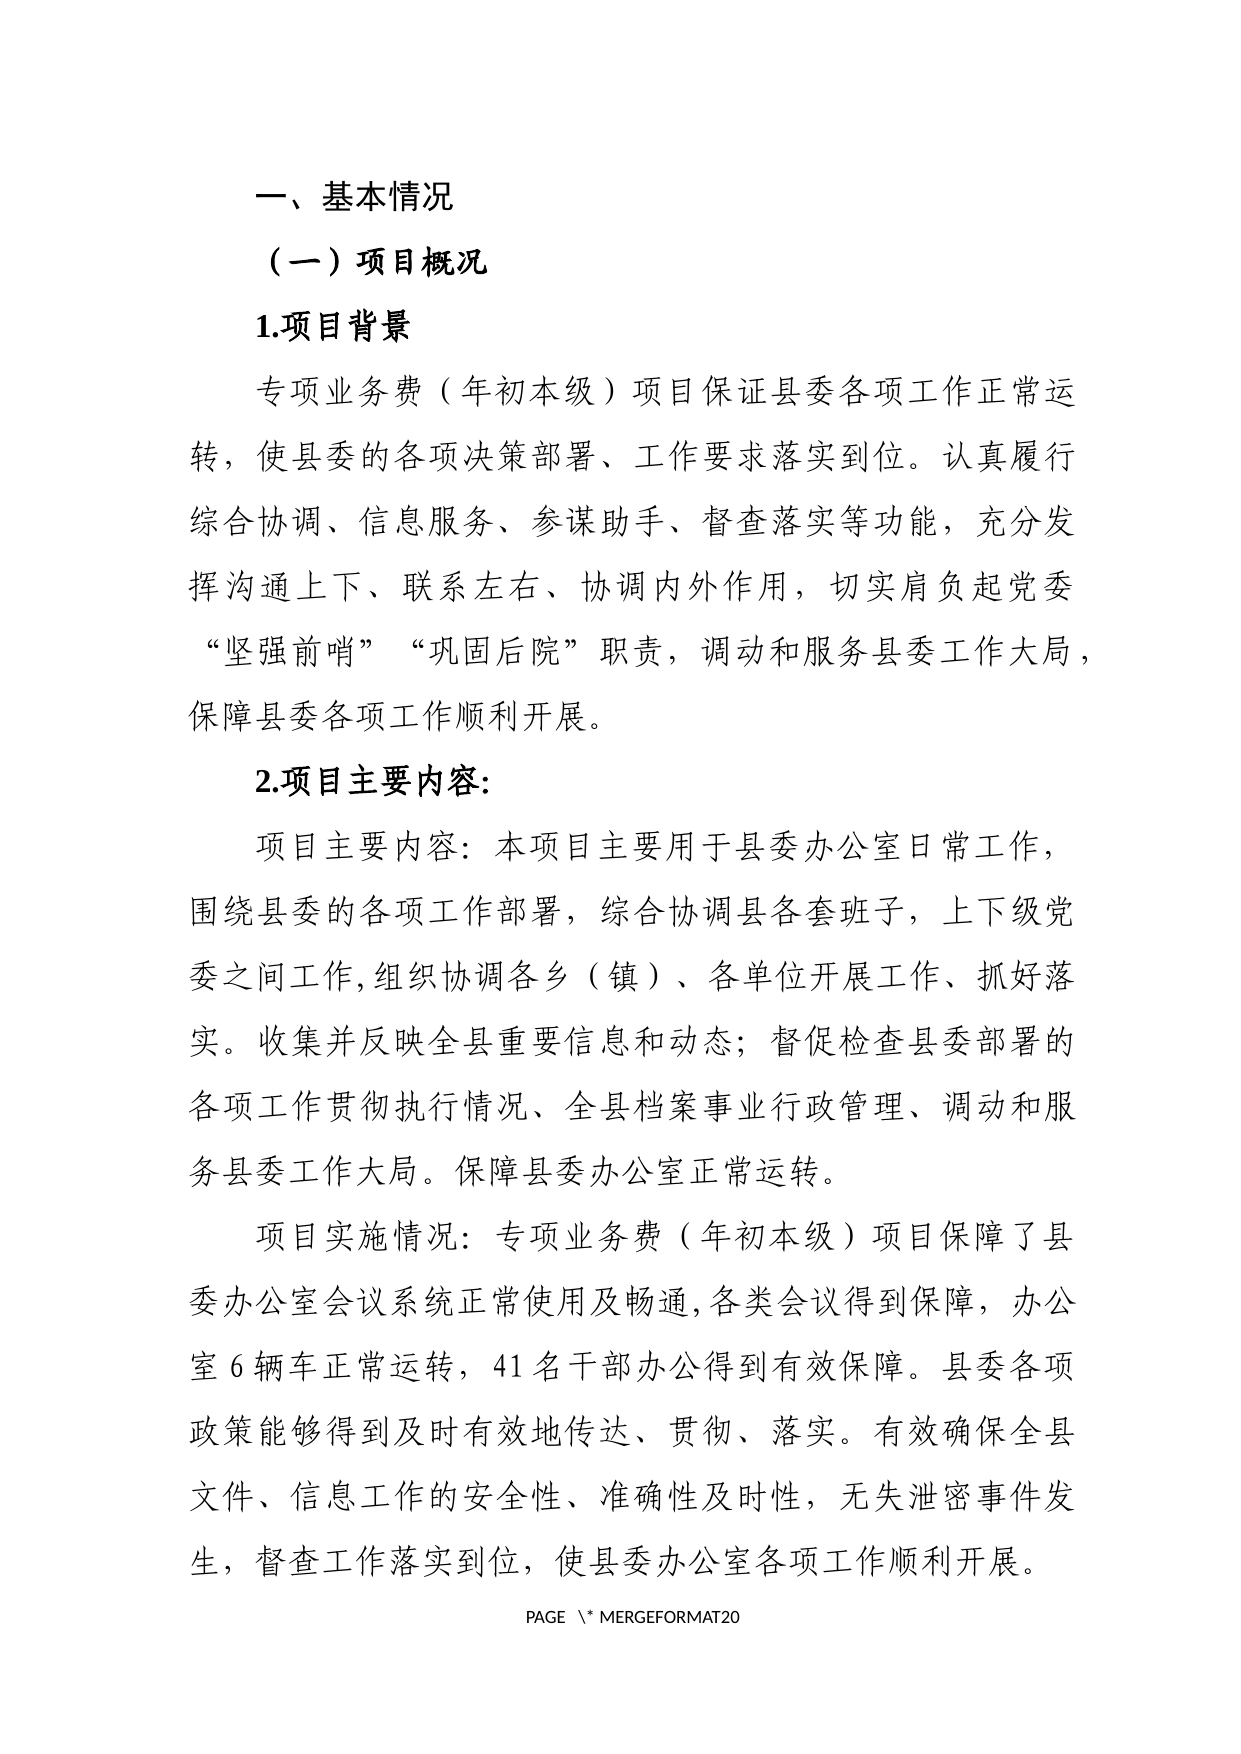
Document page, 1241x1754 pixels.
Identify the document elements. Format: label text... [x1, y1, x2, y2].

title 项目主要内容：本项目主要用于县委办公室日常工作，围绕县委的各项工作部署，综合协调县各套班子，上下级党委之间工作,组织协调各乡（镇）、各单位开展工作、抓好落实。收集并反映全县重要信息和动态；督促检查县委部署的各项工作贯彻执行情况、全县档案事业行政管理、调动和服务县委工作大局。保障县委办公室正常运转。 [187, 812, 1078, 1202]
title 项目实施情况：专项业务费（年初本级）项目保障了县委办公室会议系统正常使用及畅通,各类会议得到保障，办公室6辆车正常运转，41名干部办公得到有效保障。县委各项政策能够得到及时有效地传达、贯彻、落实。有效确保全县文件、信息工作的安全性、准确性及时性，无失泄密事件发生，督查工作落实到位，使县委办公室各项工作顺利开展。 [187, 1202, 1078, 1592]
text 一、基本情况 [187, 162, 1078, 227]
text （一）项目概况 [187, 227, 1078, 292]
title 专项业务费（年初本级）项目保证县委各项工作正常运转，使县委的各项决策部署、工作要求落实到位。认真履行综合协调、信息服务、参谋助手、督查落实等功能，充分发挥沟通上下、联系左右、协调内外作用，切实肩负起党委“坚强前哨”“巩固后院”职责，调动和服务县委工作大局，保障县委各项工作顺利开展。 [187, 357, 1078, 747]
title 2.项目主要内容： [187, 747, 1078, 812]
text 1.项目背景 [187, 292, 1078, 357]
